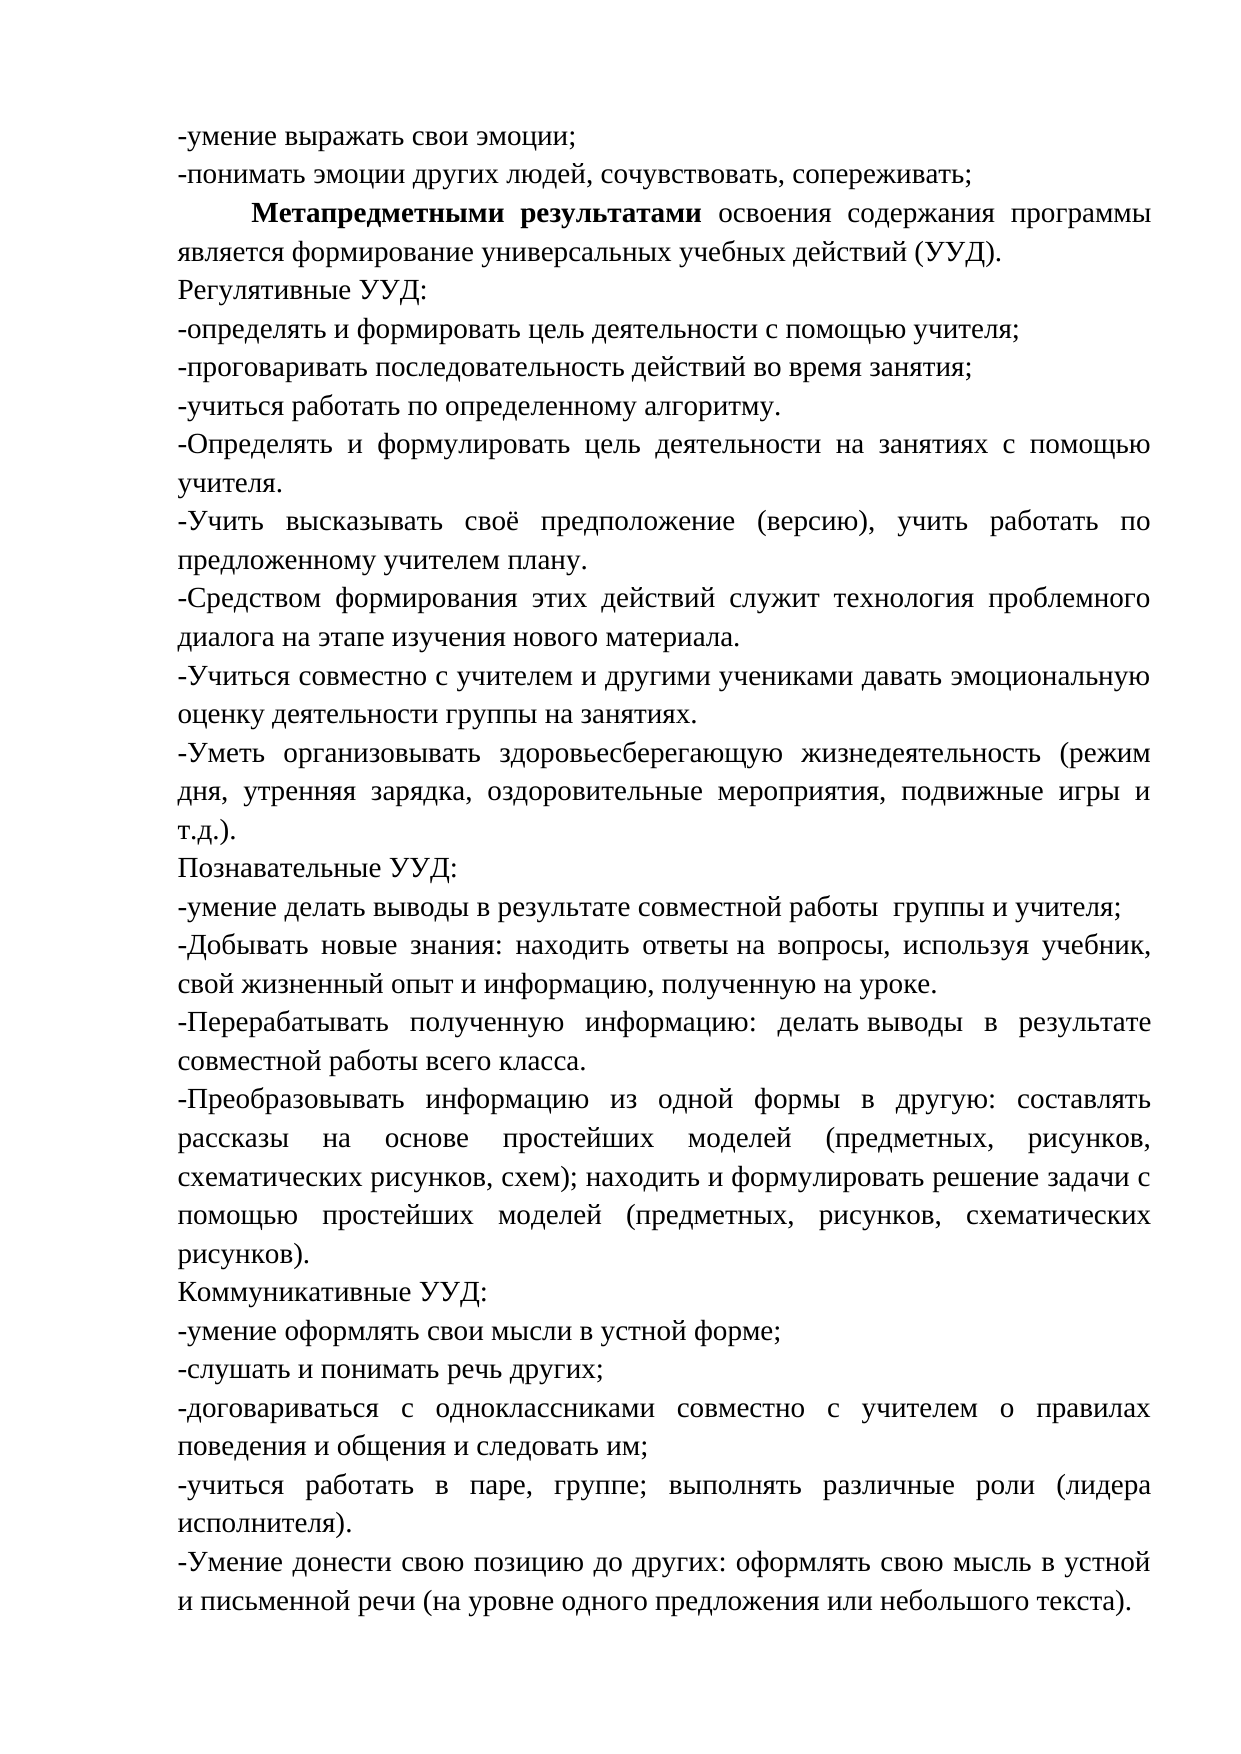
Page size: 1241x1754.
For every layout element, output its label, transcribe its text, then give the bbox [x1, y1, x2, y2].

text -Уметь организовывать здоровьесберегающую жизнедеятельность (режим дня, утренняя зарядка, оздоровительные мероприятия, подвижные игры и т.д.). [177, 735, 1152, 845]
text -определять и формировать цель деятельности с помощью учителя; [177, 311, 1152, 344]
text -Добывать новые знания: находить ответы на вопросы, используя учебник, свой жизненный опыт и информацию, полученную на уроке. [177, 927, 1152, 999]
text -умение делать выводы в результате совместной работы группы и учителя; [177, 889, 1152, 922]
text -Определять и формулировать цель деятельности на занятиях с помощью учителя. [177, 426, 1152, 498]
text -договариваться с одноклассниками совместно с учителем о правилах поведения и общения и следовать им; [177, 1390, 1152, 1462]
text Познавательные УУД: [177, 850, 1152, 884]
text -проговаривать последовательность действий во время занятия; [177, 349, 1152, 383]
text -понимать эмоции других людей, сочувствовать, сопереживать; [177, 157, 1152, 190]
text -учиться работать по определенному алгоритму. [177, 388, 1152, 421]
text -слушать и понимать речь других; [177, 1351, 1152, 1385]
text -Средством формирования этих действий служит технология проблемного диалога на этапе изучения нового материала. [177, 581, 1152, 653]
text -учиться работать в паре, группе; выполнять различные роли (лидера исполнителя). [177, 1467, 1152, 1539]
text -Перерабатывать полученную информацию: делать выводы в результате совместной работы всего класса. [177, 1004, 1152, 1077]
text Метапредметными результатами освоения содержания программы является формирование универсальных учебных действий (УУД). [177, 195, 1152, 267]
text -Учить высказывать своё предположение (версию), учить работать по предложенному учителем плану. [177, 503, 1152, 576]
text -умение оформлять свои мысли в устной форме; [177, 1313, 1152, 1346]
text -умение выражать свои эмоции; [177, 118, 1152, 152]
text Коммуникативные УУД: [177, 1274, 1152, 1308]
text -Преобразовывать информацию из одной формы в другую: составлять рассказы на основе простейших моделей (предметных, рисунков, схематических рисунков, схем); находить и формулировать решение задачи с помощью простейших моделей (предметных, рисунков, схематических рисунков). [177, 1082, 1152, 1269]
text Регулятивные УУД: [177, 272, 1152, 306]
text -Умение донести свою позицию до других: оформлять свою мысль в устной и письменной речи (на уровне одного предложения или небольшого текста). [177, 1544, 1152, 1616]
text -Учиться совместно с учителем и другими учениками давать эмоциональную оценку деятельности группы на занятиях. [177, 658, 1152, 730]
